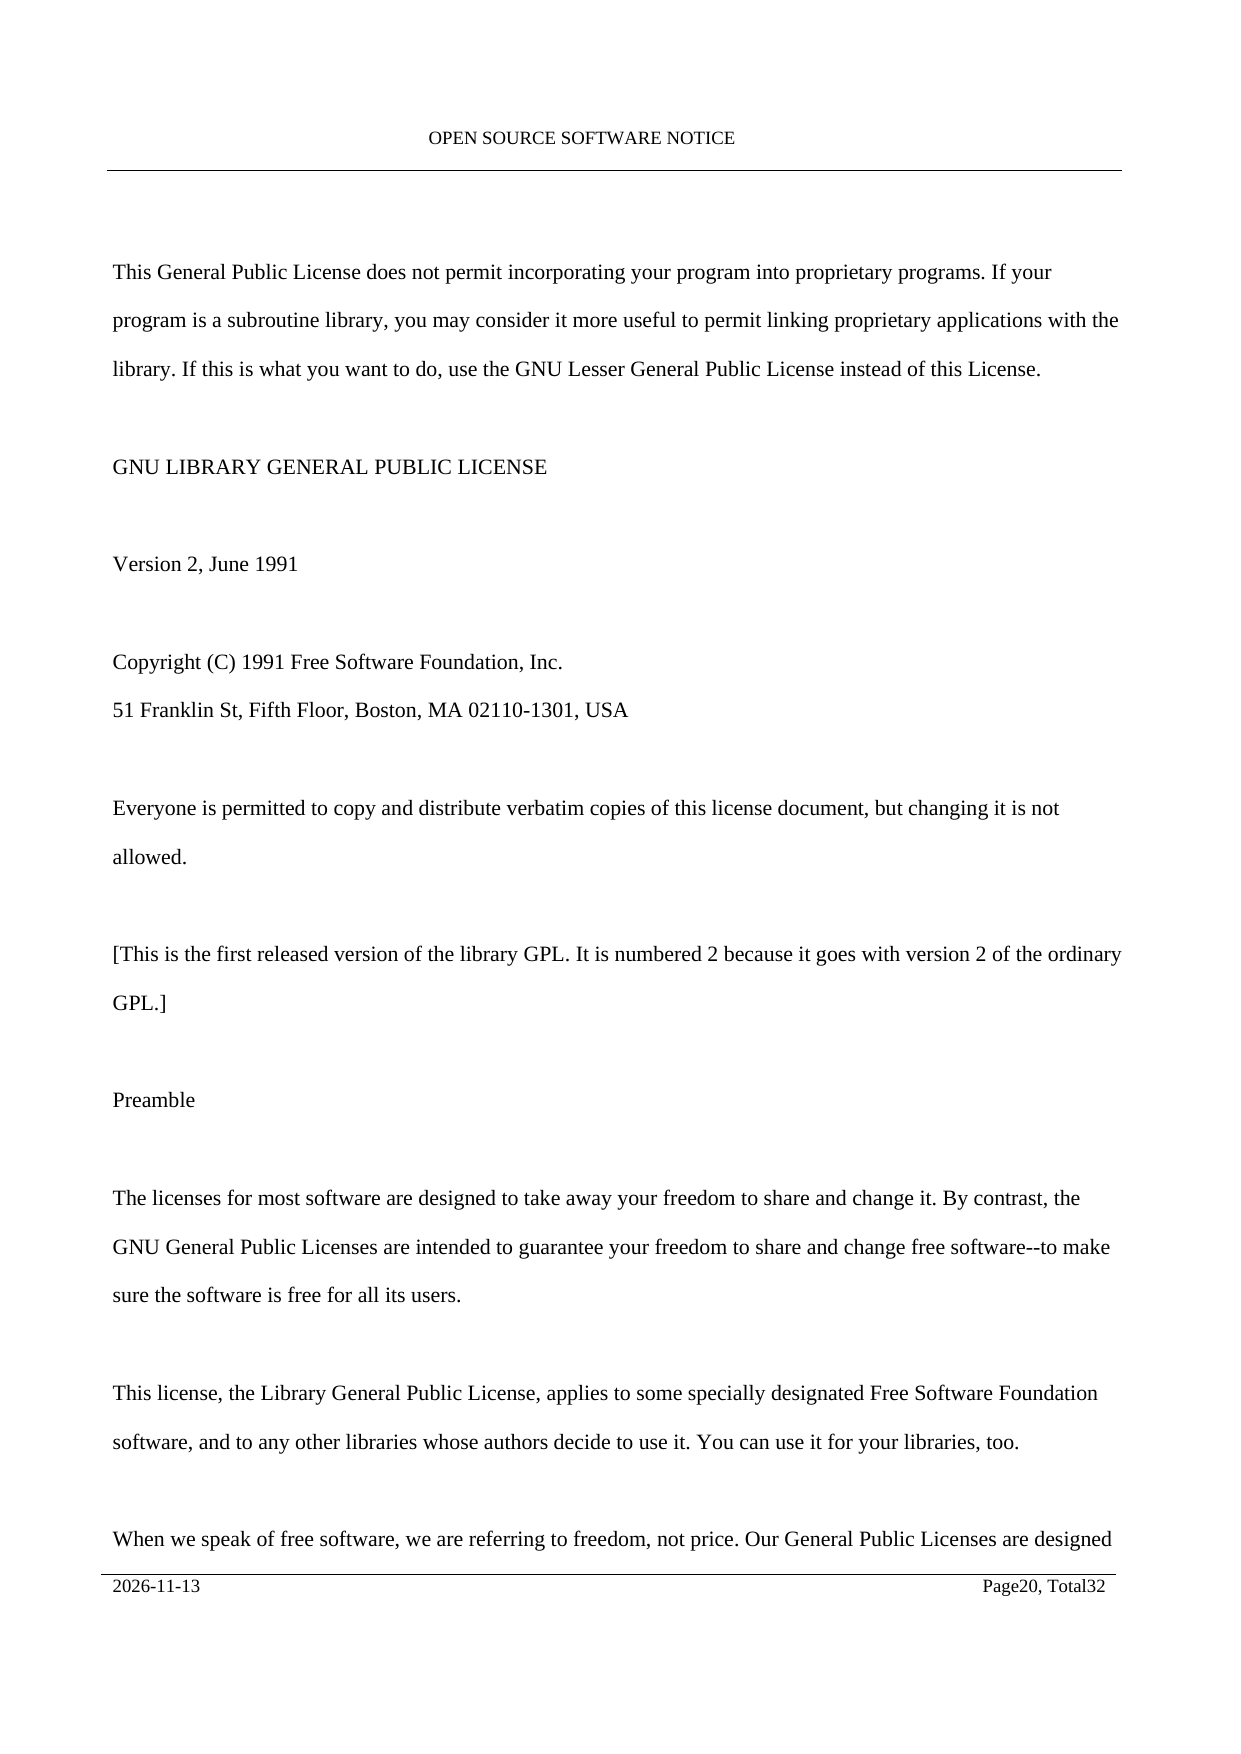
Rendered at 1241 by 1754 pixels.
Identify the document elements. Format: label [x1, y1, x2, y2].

text [112, 206, 1128, 1555]
